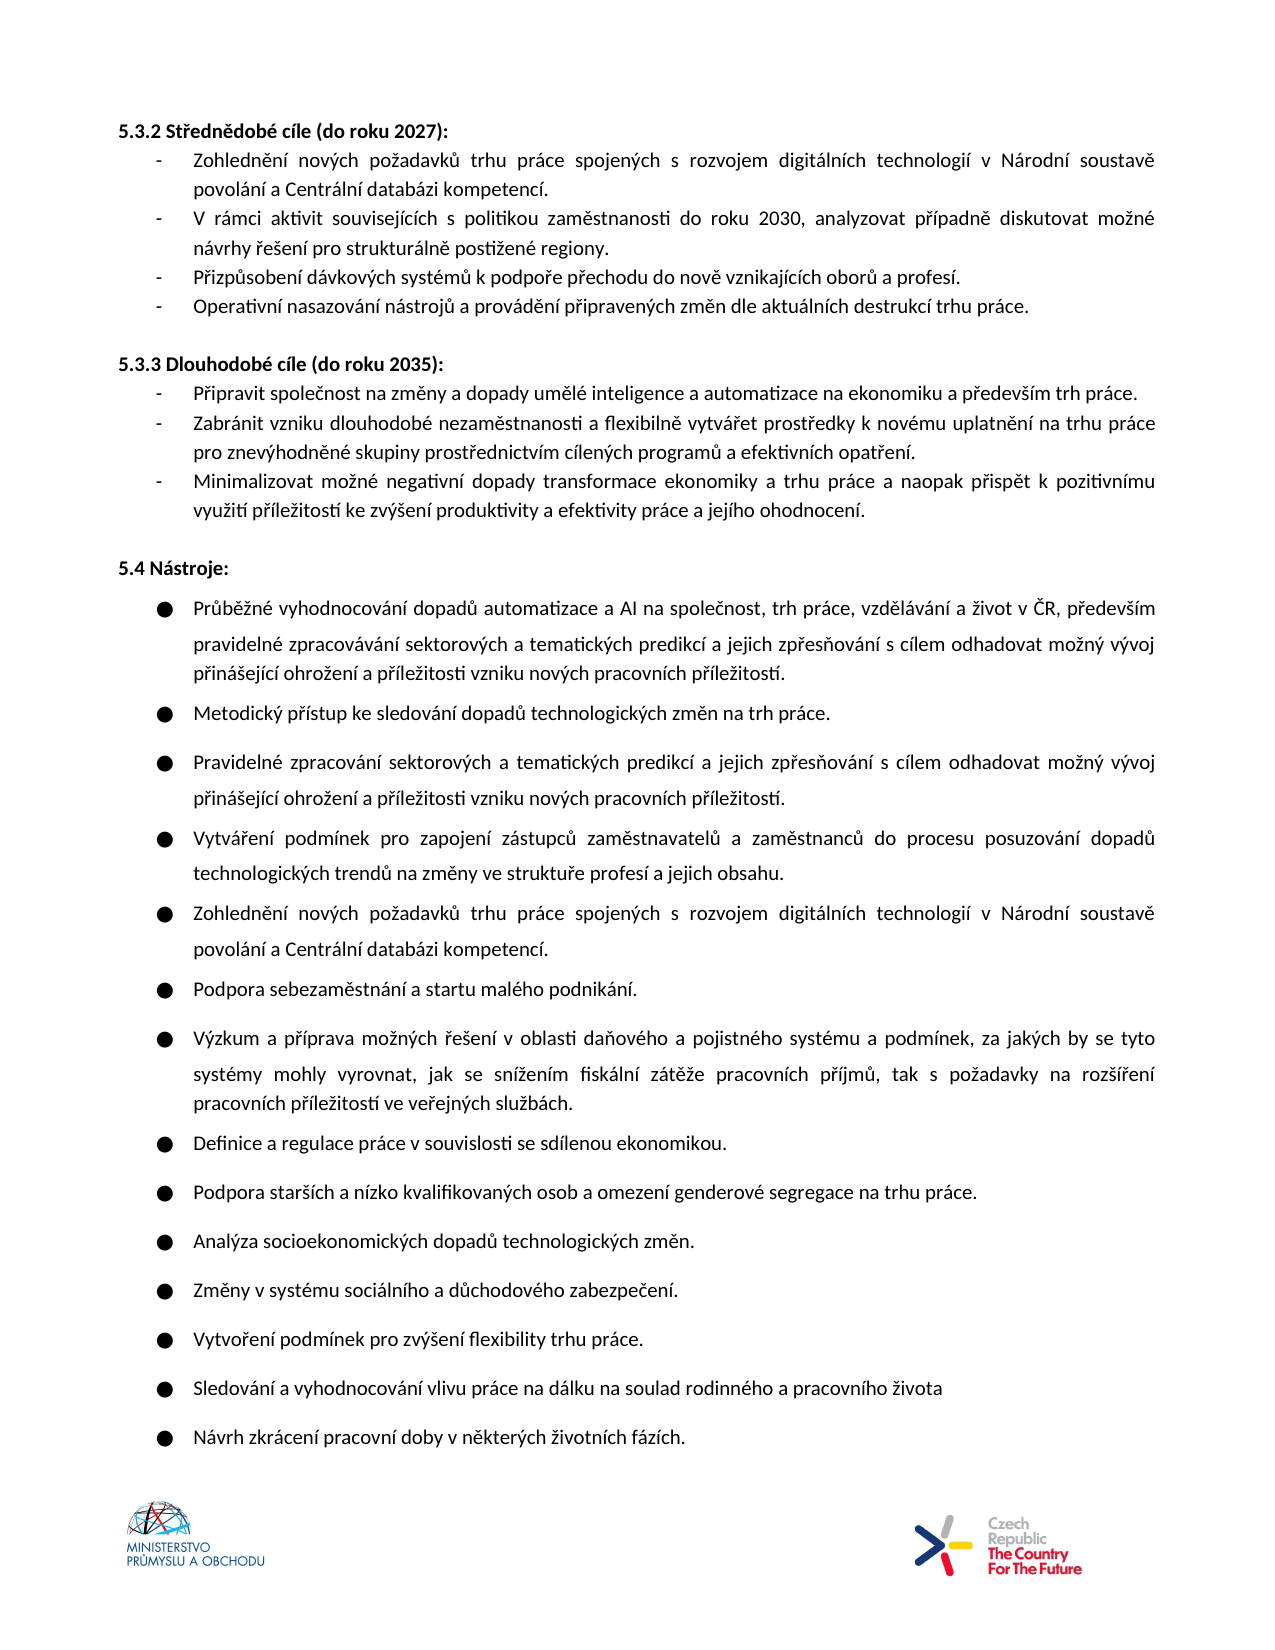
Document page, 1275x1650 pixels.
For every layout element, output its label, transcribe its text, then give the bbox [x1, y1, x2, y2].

text 5.3.2 Střednědobé cíle (do roku 2027): [118, 118, 1157, 143]
list Přizpůsobení dávkových systémů k podpoře přechodu do nově vznikajících oborů a profesí. [156, 264, 1157, 289]
text 5.4 Nástroje: [118, 556, 1157, 581]
list Operativní nasazování nástrojů a provádění připravených změn dle aktuálních destrukcí trhu práce. [156, 293, 1157, 318]
list Vytváření podmínek pro zapojení zástupců zaměstnavatelů a zaměstnanců do procesu posuzování dopadů technologických trendů na změny ve struktuře profesí a jejich obsahu. [156, 814, 1157, 886]
list Zabránit vzniku dlouhodobé nezaměstnanosti a flexibilně vytvářet prostředky k novému uplatnění na trhu práce pro znevýhodněné skupiny prostřednictvím cílených programů a efektivních opatření. [156, 410, 1157, 464]
list Podpora starších a nízko kvalifikovaných osob a omezení genderové segregace na trhu práce. [156, 1168, 1157, 1211]
list V rámci aktivit souvisejících s politikou zaměstnanosti do roku 2030, analyzovat případně diskutovat možné návrhy řešení pro strukturálně postižené regiony. [156, 206, 1157, 260]
list Definice a regulace práce v souvislosti se sdílenou ekonomikou. [156, 1119, 1157, 1162]
list Minimalizovat možné negativní dopady transformace ekonomiky a trhu práce a naopak přispět k pozitivnímu využití příležitostí ke zvýšení produktivity a efektivity práce a jejího ohodnocení. [156, 468, 1157, 523]
list Podpora sebezaměstnání a startu malého podnikání. [156, 965, 1157, 1008]
list Připravit společnost na změny a dopady umělé inteligence a automatizace na ekonomiku a především trh práce. [156, 381, 1157, 406]
list Vytvoření podmínek pro zvýšení flexibility trhu práce. [156, 1316, 1157, 1358]
picture [888, 1479, 1105, 1612]
list Zohlednění nových požadavků trhu práce spojených s rozvojem digitálních technologií v Národní soustavě povolání a Centrální databázi kompetencí. [156, 147, 1157, 202]
picture [118, 1492, 273, 1575]
list Zohlednění nových požadavků trhu práce spojených s rozvojem digitálních technologií v Národní soustavě povolání a Centrální databázi kompetencí. [156, 890, 1157, 962]
list Výzkum a příprava možných řešení v oblasti daňového a pojistného systému a podmínek, za jakých by se tyto systémy mohly vyrovnat, jak se snížením fiskální zátěže pracovních příjmů, tak s požadavky na rozšíření pracovních příležitostí ve veřejných službách. [156, 1014, 1157, 1116]
list Metodický přístup ke sledování dopadů technologických změn na trh práce. [156, 689, 1157, 732]
list Návrh zkrácení pracovní doby v některých životních fázích. [156, 1414, 1157, 1456]
list Analýza socioekonomických dopadů technologických změn. [156, 1217, 1157, 1260]
list Průběžné vyhodnocování dopadů automatizace a AI na společnost, trh práce, vzdělávání a život v ČR, především pravidelné zpracovávání sektorových a tematických predikcí a jejich zpřesňování s cílem odhadovat možný vývoj přinášející ohrožení a příležitosti vzniku nových pracovních příležitostí. [156, 585, 1157, 686]
list Sledování a vyhodnocování vlivu práce na dálku na soulad rodinného a pracovního života [156, 1364, 1157, 1407]
list Změny v systému sociálního a důchodového zabezpečení. [156, 1266, 1157, 1309]
list Pravidelné zpracování sektorových a tematických predikcí a jejich zpřesňování s cílem odhadovat možný vývoj přinášející ohrožení a příležitosti vzniku nových pracovních příležitostí. [156, 738, 1157, 810]
text 5.3.3 Dlouhodobé cíle (do roku 2035): [118, 351, 1157, 377]
